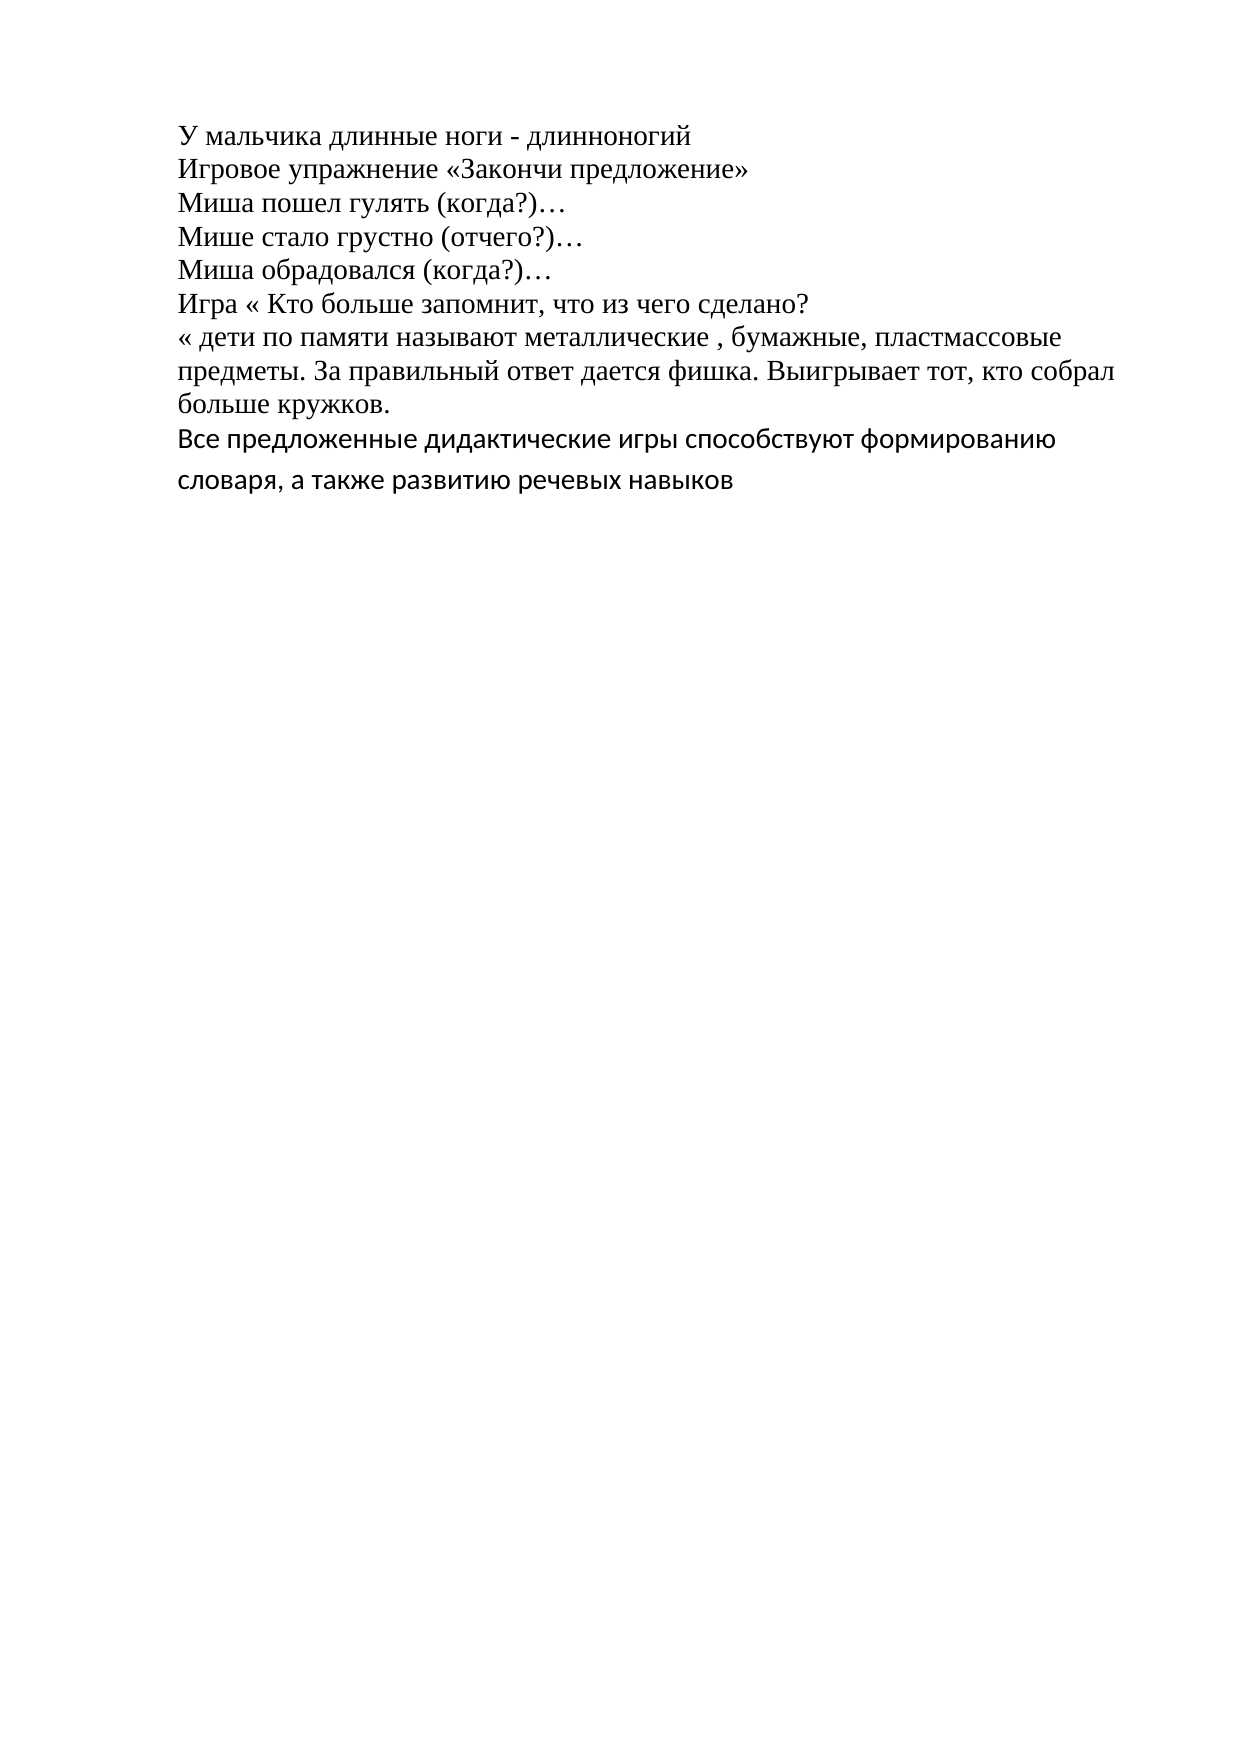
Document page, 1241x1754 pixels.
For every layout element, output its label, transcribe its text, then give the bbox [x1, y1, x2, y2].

text Игра « Кто больше запомнит, что из чего сделано? [177, 286, 1152, 319]
text Все предложенные дидактические игры способствуют формированию словаря, а также развитию речевых навыков [177, 420, 1152, 497]
text Игровое упражнение «Закончи предложение» [177, 152, 1152, 185]
text У мальчика длинные ноги - длинноногий [177, 118, 1152, 152]
text Мише стало грустно (отчего?)… [177, 219, 1152, 252]
text « дети по памяти называют металлические , бумажные, пластмассовые предметы. За правильный ответ дается фишка. Выигрывает тот, кто собрал больше кружков. [177, 319, 1152, 420]
text Миша обрадовался (когда?)… [177, 252, 1152, 286]
text Миша пошел гулять (когда?)… [177, 185, 1152, 219]
